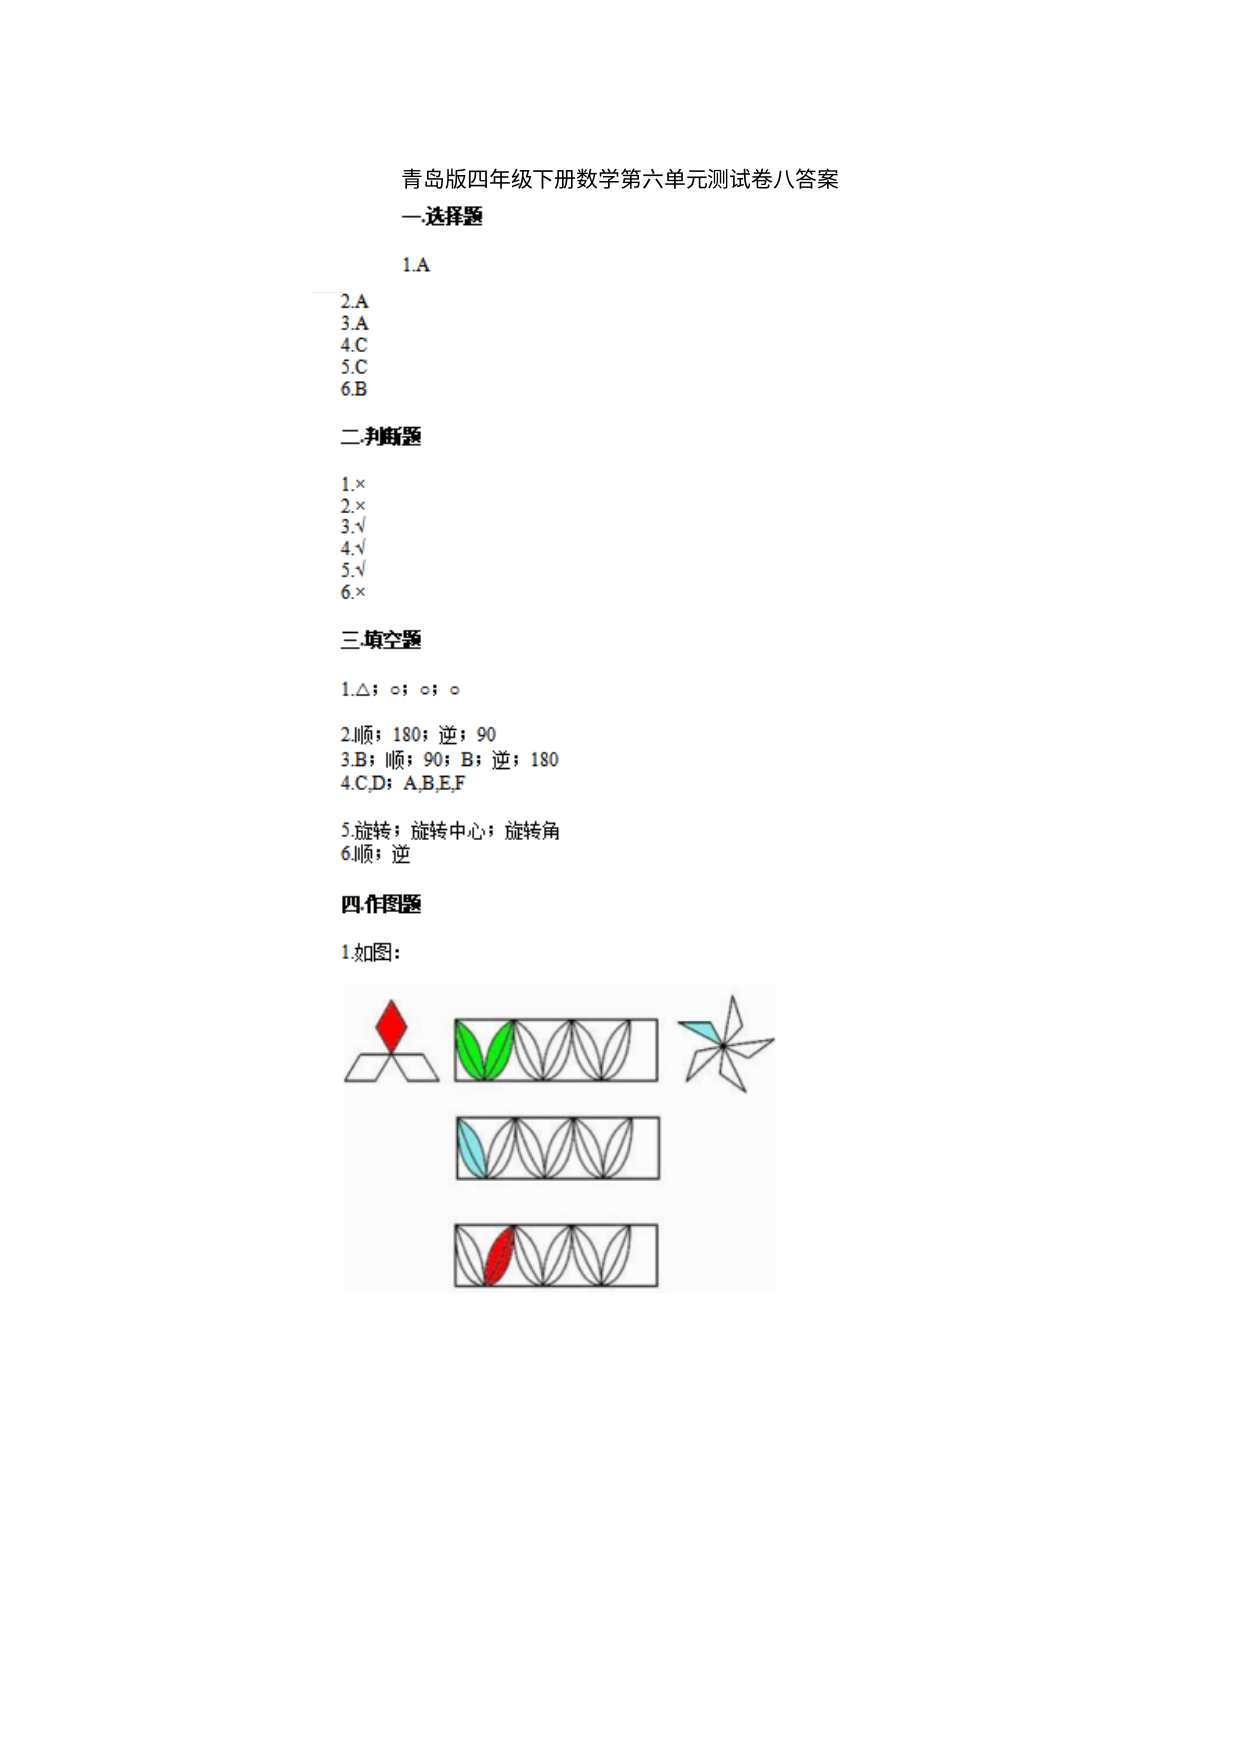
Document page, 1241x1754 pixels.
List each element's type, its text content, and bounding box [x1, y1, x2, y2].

list 青岛版四年级下册数学第六单元测试卷八答案 [187, 162, 1053, 194]
picture [368, 194, 872, 286]
picture [313, 292, 928, 1303]
